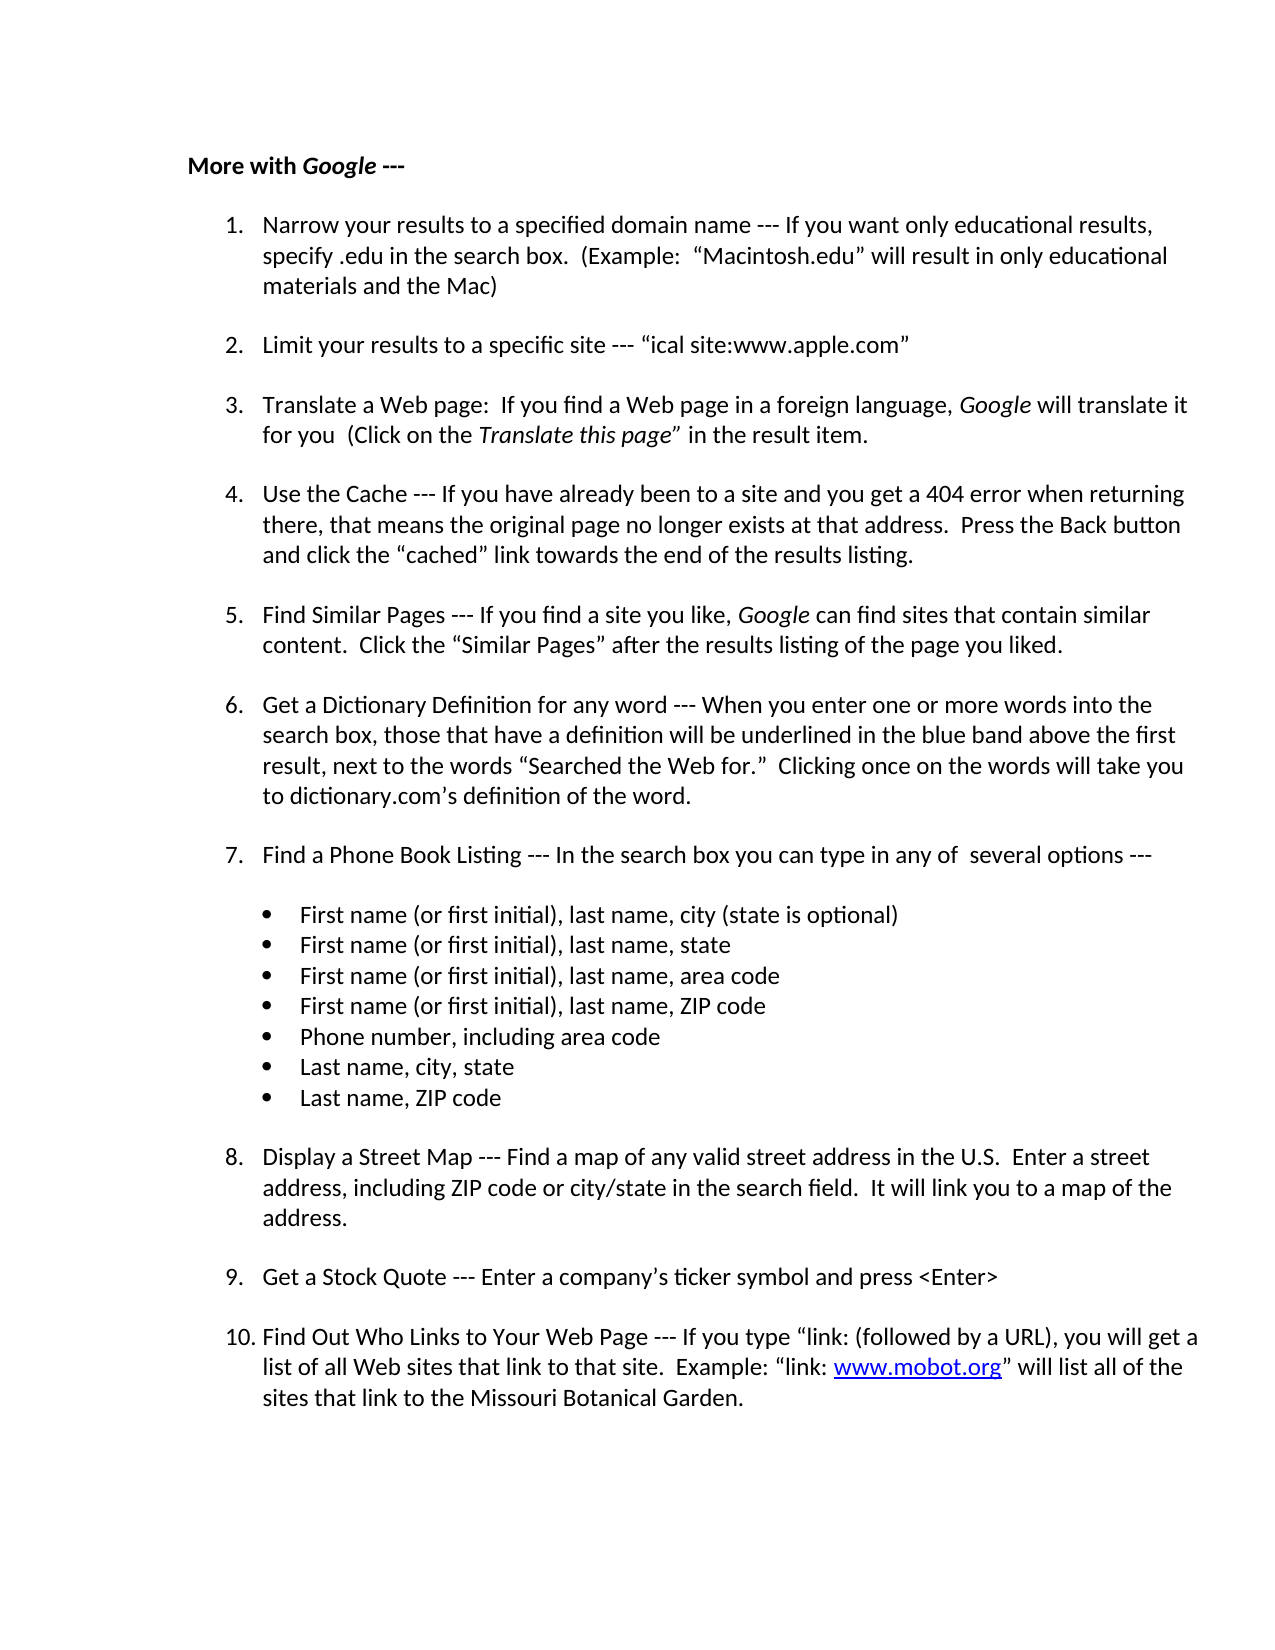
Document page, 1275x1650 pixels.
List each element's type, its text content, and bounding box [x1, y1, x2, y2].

list Use the Cache --- If you have already been to a site and you get a 404 error when returning there, that means the original page no longer exists at that address. Press the Back button and click the “cached” link towards the end of the results listing. [225, 479, 1200, 599]
list Get a Dictionary Definition for any word --- When you enter one or more words into the search box, those that have a definition will be underlined in the blue band above the first result, next to the words “Searched the Web for.” Clicking once on the words will take you to dictionary.com’s definition of the word. [225, 689, 1200, 839]
list Last name, city, state [262, 1051, 1200, 1082]
list Narrow your results to a specified domain name --- If you want only educational results, specify .edu in the search box. (Example: “Macintosh.edu” will result in only educational materials and the Mac) [225, 209, 1200, 329]
list Find a Phone Book Listing --- In the search box you can type in any of several options --- [225, 839, 1200, 899]
list Phone number, including area code [262, 1021, 1200, 1051]
list First name (or first initial), last name, ZIP code [262, 990, 1200, 1021]
list Translate a Web page: If you find a Web page in a foreign language, Google will translate it for you (Click on the Translate this page” in the result item. [225, 389, 1200, 479]
list Limit your results to a specific site --- “ical site:www.apple.com” [225, 329, 1200, 389]
list First name (or first initial), last name, state [262, 929, 1200, 960]
list Find Out Who Links to Your Web Page --- If you type “link: (followed by a URL), you will get a list of all Web sites that link to that site. Example: “link: www.mobot.org” will list all of the sites that link to the Missouri Botanical Garden. [225, 1321, 1200, 1412]
text More with Google --- [187, 150, 1200, 209]
list Display a Street Map --- Find a map of any valid street address in the U.S. Enter a street address, including ZIP code or city/state in the search field. It will link you to a map of the address. [225, 1141, 1200, 1262]
list Find Similar Pages --- If you find a site you like, Google can find sites that contain similar content. Click the “Similar Pages” after the results listing of the page you liked. [225, 599, 1200, 689]
list First name (or first initial), last name, city (state is optional) [262, 899, 1200, 929]
list First name (or first initial), last name, area code [262, 960, 1200, 990]
list Last name, ZIP code [262, 1082, 1200, 1141]
list Get a Stock Quote --- Enter a company’s ticker symbol and press <Enter> [225, 1262, 1200, 1321]
